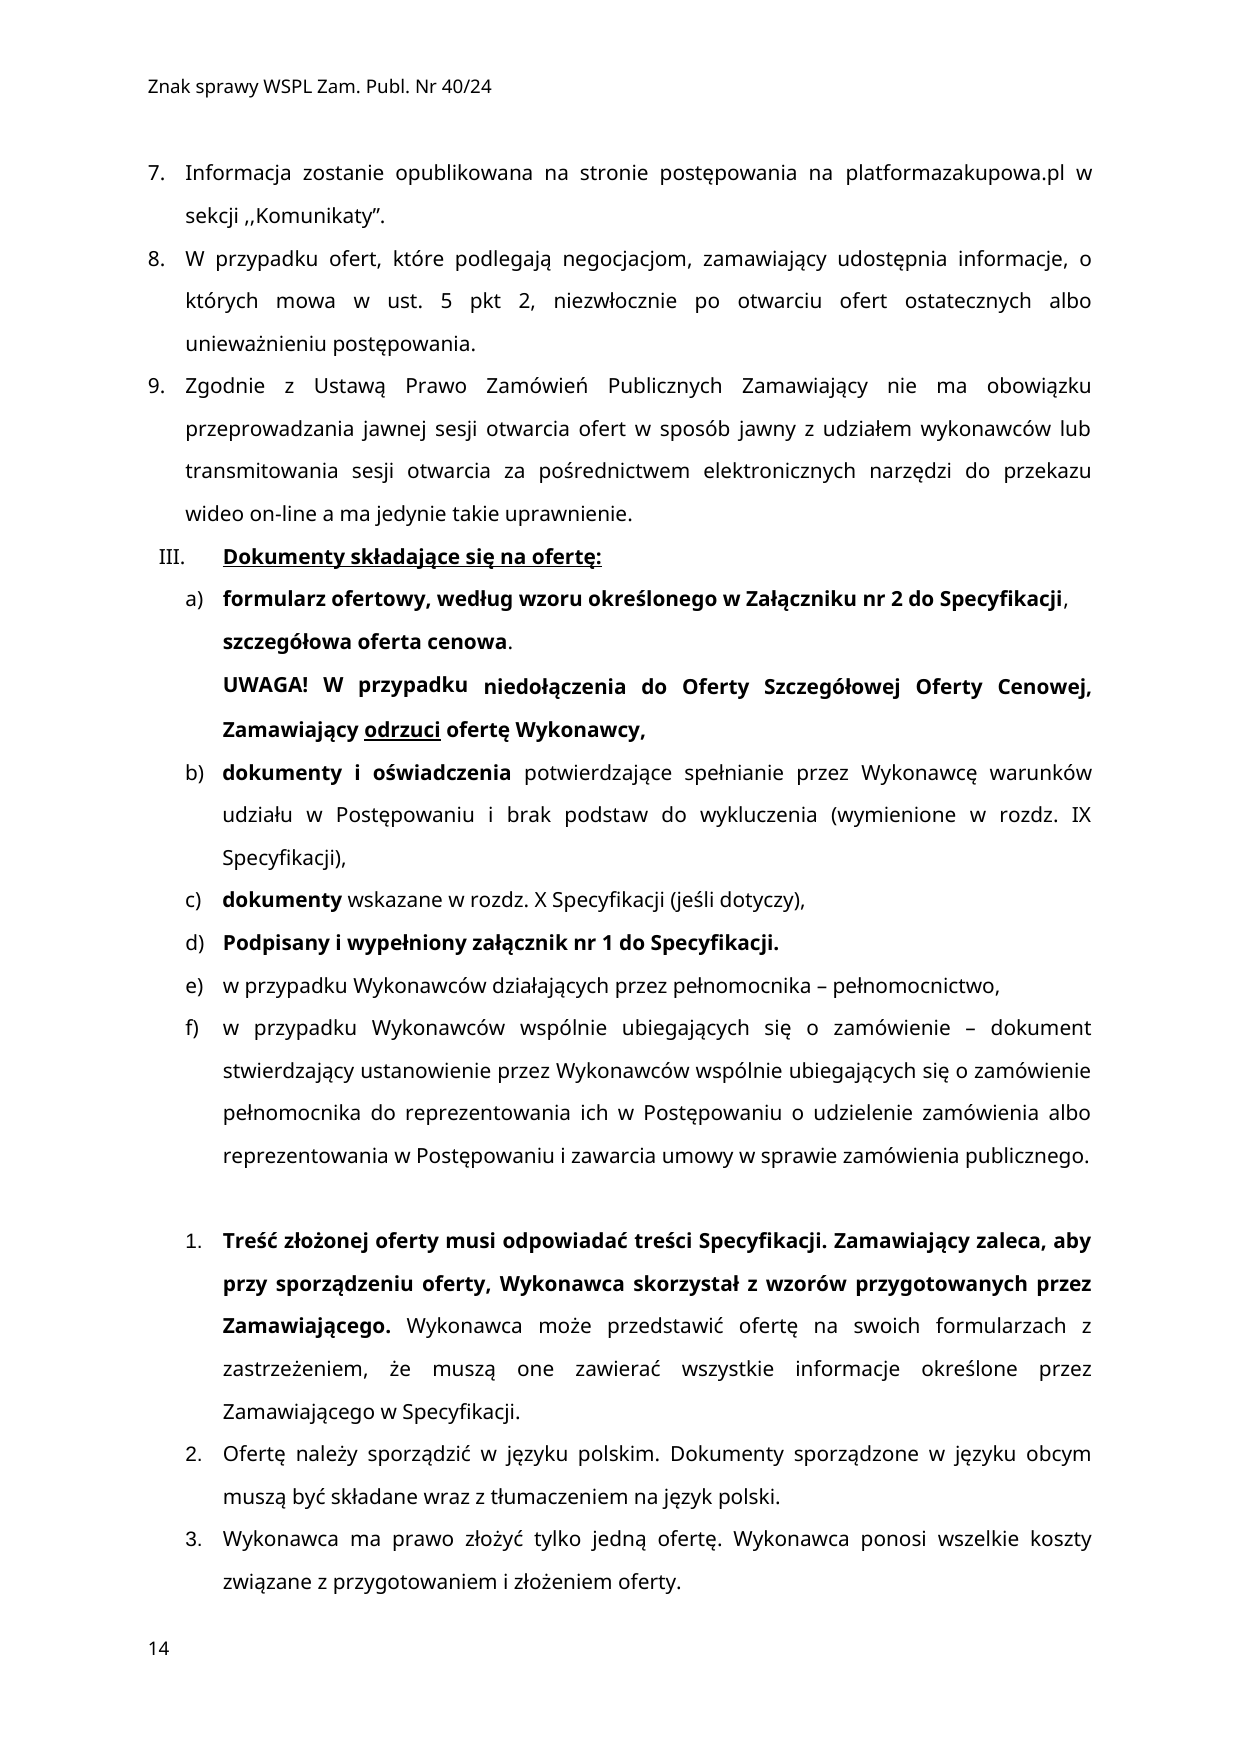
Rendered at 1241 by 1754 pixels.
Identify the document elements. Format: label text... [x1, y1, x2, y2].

list W przypadku ofert, które podlegają negocjacjom, zamawiający udostępnia informacje, o których mowa w ust. 5 pkt 2, niezwłocznie po otwarciu ofert ostatecznych albo unieważnieniu postępowania. [148, 244, 1092, 357]
list formularz ofertowy, według wzoru określonego w Załączniku nr 2 do Specyfikacji, [185, 584, 1092, 613]
list Dokumenty składające się na ofertę: [185, 542, 1092, 570]
list Ofertę należy sporządzić w języku polskim. Dokumenty sporządzone w języku obcym muszą być składane wraz z tłumaczeniem na język polski. [185, 1439, 1092, 1510]
list Podpisany i wypełniony załącznik nr 1 do Specyfikacji. [185, 928, 1092, 957]
list Treść złożonej oferty musi odpowiadać treści Specyfikacji. Zamawiający zaleca, aby przy sporządzeniu oferty, Wykonawca skorzystał z wzorów przygotowanych przez Zamawiającego. Wykonawca może przedstawić ofertę na swoich formularzach z zastrzeżeniem, że muszą one zawierać wszystkie informacje określone przez Zamawiającego w Specyfikacji. [185, 1226, 1092, 1425]
list w przypadku Wykonawców działających przez pełnomocnika – pełnomocnictwo, [185, 971, 1092, 999]
list dokumenty i oświadczenia potwierdzające spełnianie przez Wykonawcę warunków udziału w Postępowaniu i brak podstaw do wykluczenia (wymienione w rozdz. IX Specyfikacji), [185, 758, 1092, 871]
list w przypadku Wykonawców wspólnie ubiegających się o zamówienie – dokument stwierdzający ustanowienie przez Wykonawców wspólnie ubiegających się o zamówienie pełnomocnika do reprezentowania ich w Postępowaniu o udzielenie zamówienia albo reprezentowania w Postępowaniu i zawarcia umowy w sprawie zamówienia publicznego. [185, 1013, 1092, 1169]
list Wykonawca ma prawo złożyć tylko jedną ofertę. Wykonawca ponosi wszelkie koszty związane z przygotowaniem i złożeniem oferty. [185, 1524, 1092, 1596]
list Zgodnie z Ustawą Prawo Zamówień Publicznych Zamawiający nie ma obowiązku przeprowadzania jawnej sesji otwarcia ofert w sposób jawny z udziałem wykonawców lub transmitowania sesji otwarcia za pośrednictwem elektronicznych narzędzi do przekazu wideo on-line a ma jedynie takie uprawnienie. [148, 371, 1092, 528]
list UWAGA! W przypadku niedołączenia do Oferty Szczegółowej Oferty Cenowej, Zamawiający odrzuci ofertę Wykonawcy, [223, 670, 1092, 743]
text szczegółowa oferta cenowa. [223, 627, 1092, 656]
list Informacja zostanie opublikowana na stronie postępowania na platformazakupowa.pl w sekcji ,,Komunikaty”. [148, 158, 1092, 229]
list dokumenty wskazane w rozdz. X Specyfikacji (jeśli dotyczy), [185, 886, 1092, 914]
